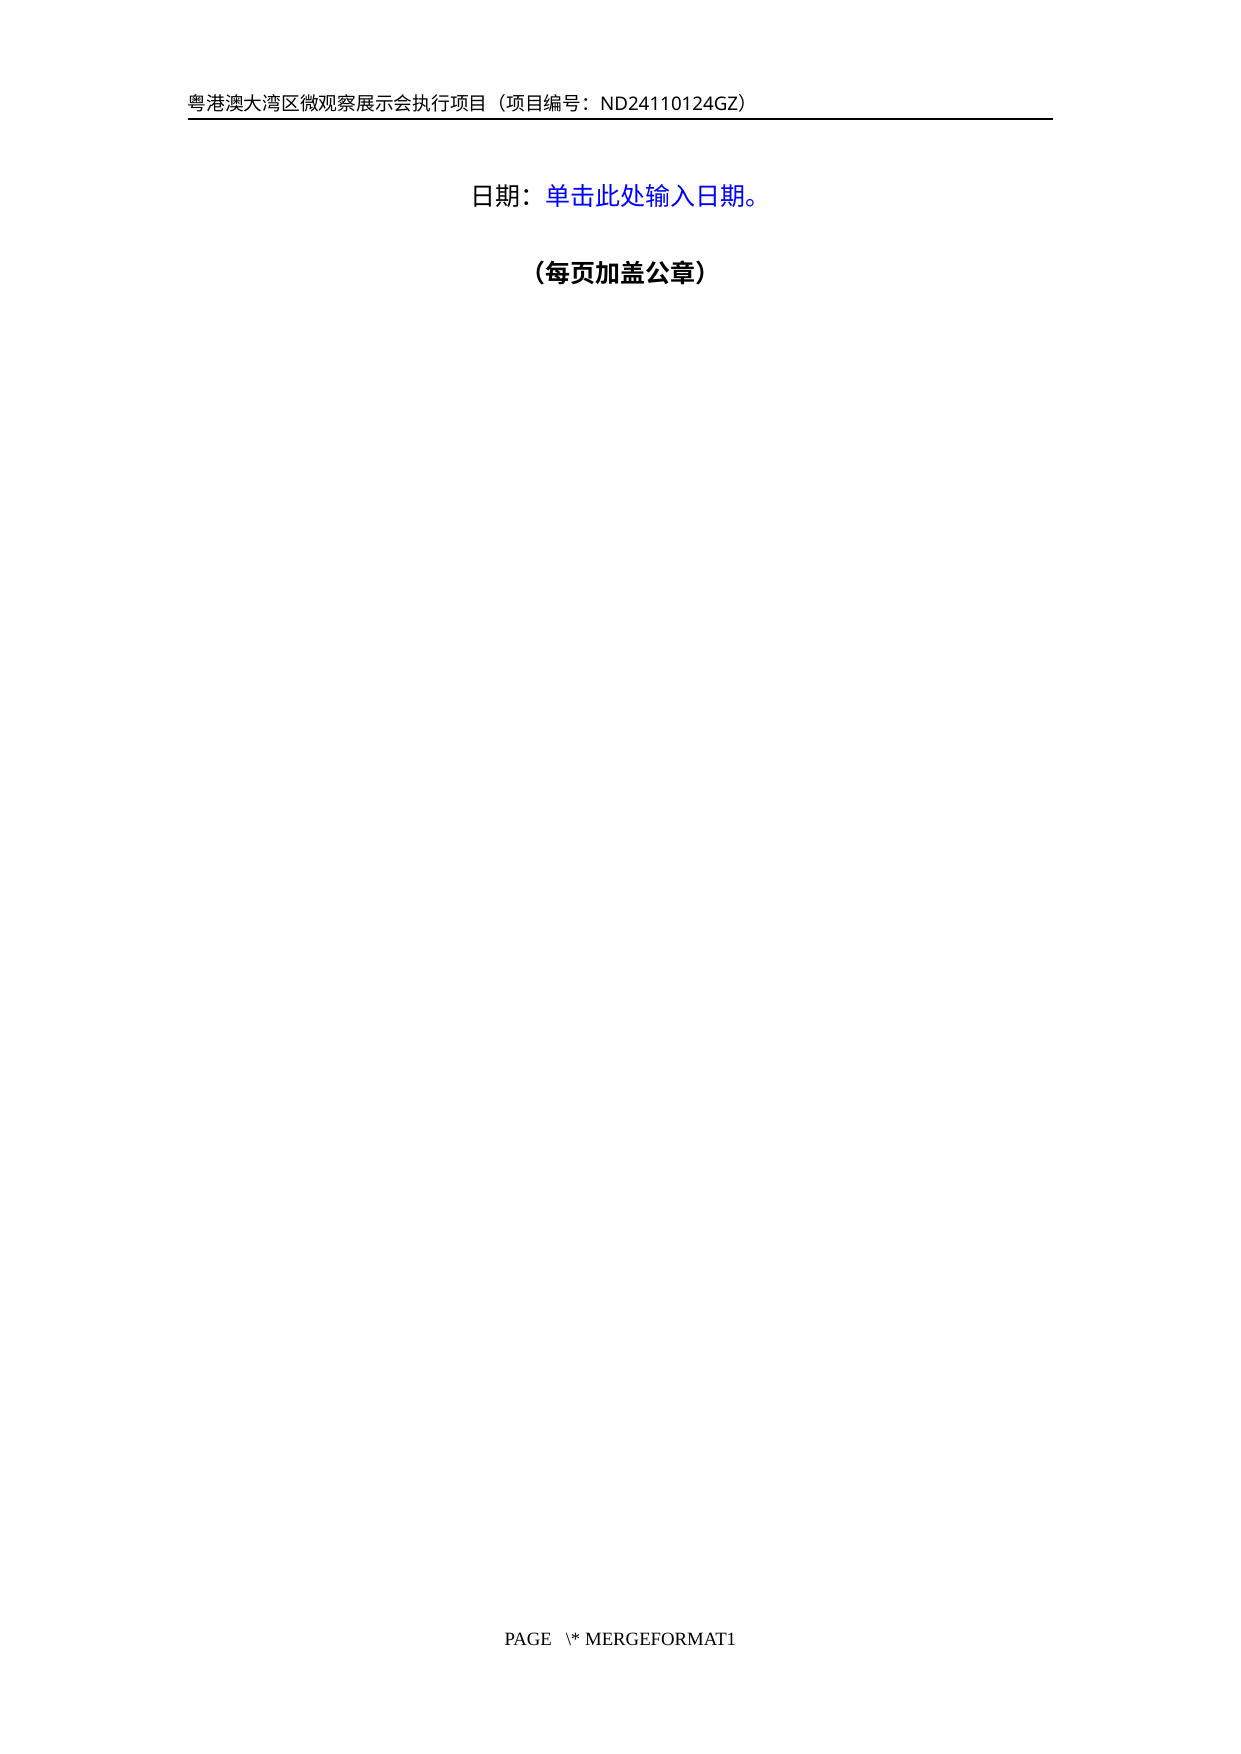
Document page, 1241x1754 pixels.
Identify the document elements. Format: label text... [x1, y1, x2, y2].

text 日期： [187, 162, 1053, 227]
text （每页加盖公章） [187, 239, 1053, 304]
